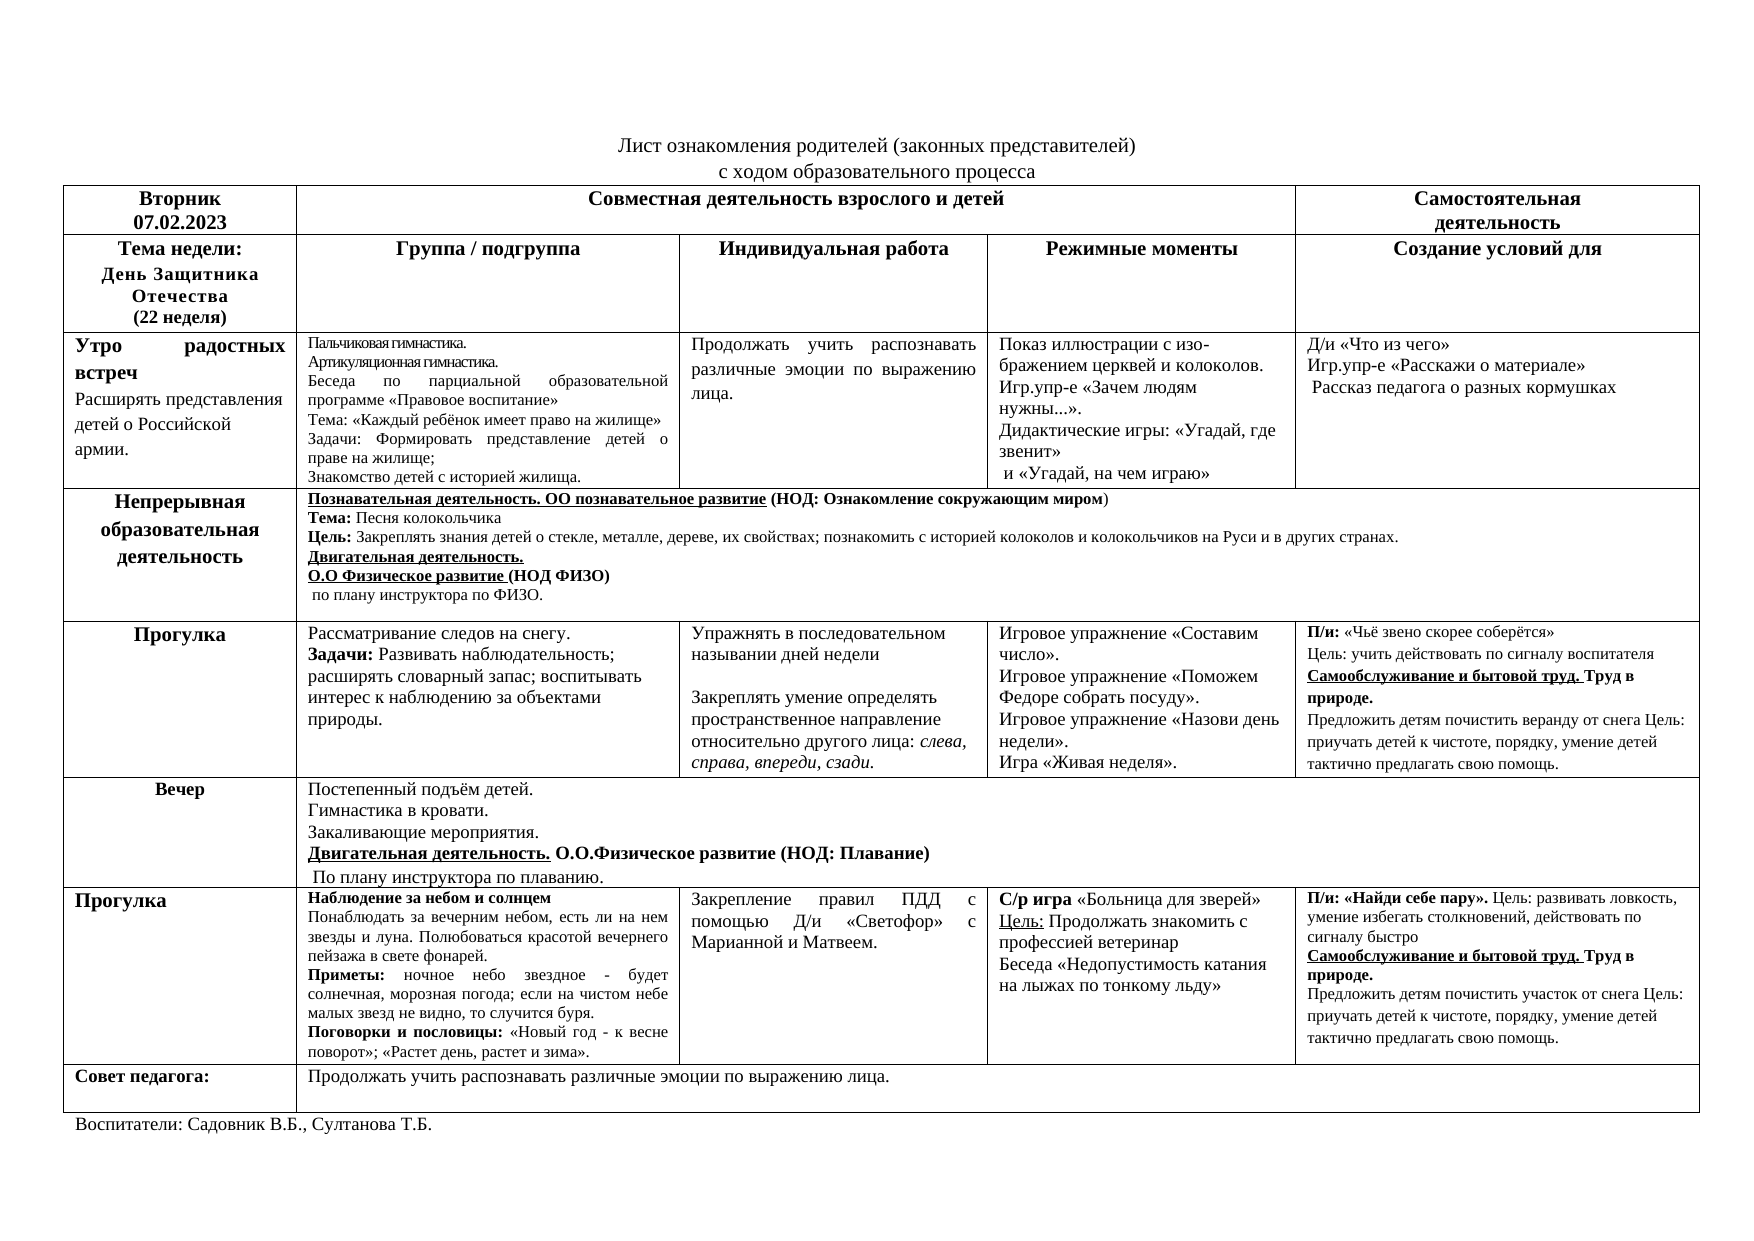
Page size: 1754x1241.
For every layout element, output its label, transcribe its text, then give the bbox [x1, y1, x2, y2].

table_cell П/и: «Найди себе пару». Цель: развивать ловкость, умение избегать столкновений, действовать по сигналу быстро Самообслуживание и бытовой труд. Труд в природе. Предложить детям почистить участок от снега Цель: приучать детей к чистоте, порядку, умение детей тактично предлагать свою помощь. [1296, 888, 1699, 1064]
text с ходом образовательного процесса [75, 159, 1679, 183]
table_cell Показ иллюстрации с изображением церквей и колоколов. Игр.упр-е «Зачем людям нужны...». Дидактические игры: «Угадай, где звенит» и «Угадай, на чем играю» [988, 333, 1295, 488]
table_cell Индивидуальная работа [680, 235, 987, 332]
table_cell П/и: «Чьё звено скорее соберётся» Цель: учить действовать по сигналу воспитателя Самообслуживание и бытовой труд. Труд в природе. Предложить детям почистить веранду от снега Цель: приучать детей к чистоте, порядку, умение детей тактично предлагать свою помощь. [1296, 622, 1699, 777]
table_cell Тема недели: День Защитника Отечества (22 неделя) [64, 235, 296, 332]
table_cell Непрерывная образовательная деятельность [64, 489, 296, 621]
table_cell Вечер [64, 778, 296, 887]
table_cell Постепенный подъём детей. Гимнастика в кровати. Закаливающие мероприятия. Двигательная деятельность. О.О.Физическое развитие (НОД: Плавание) По плану инструктора по плаванию. [297, 778, 1699, 887]
table_cell Закрепление правил ПДД с помощью Д/и «Светофор» с Марианной и Матвеем. [680, 888, 987, 1064]
table_cell Упражнять в последовательном назывании дней недели Закреплять умение определять пространственное направление относительно другого лица: слева, справа, впереди, сзади. [680, 622, 987, 777]
table_cell Совет педагога: [64, 1065, 296, 1112]
table_cell Рассматривание следов на снегу. Задачи: Развивать наблюдательность; расширять словарный запас; воспитывать интерес к наблюдению за объектами природы. [297, 622, 679, 777]
table_cell Пальчиковая гимнастика. Артикуляционная гимнастика. Беседа по парциальной образовательной программе «Правовое воспитание» Тема: «Каждый ребёнок имеет право на жилище» Задачи: Формировать представление детей о праве на жилище; Знакомство детей с историей жилища. [297, 333, 679, 488]
text Воспитатели: Садовник В.Б., Султанова Т.Б. [75, 1113, 1679, 1134]
table_cell Наблюдение за небом и солнцем Понаблюдать за вечерним небом, есть ли на нем звезды и луна. Полюбоваться красотой вечернего пейзажа в свете фонарей. Приметы: ночное небо звездное - будет солнечная, морозная погода; если на чистом небе малых звезд не видно, то случится буря. Поговорки и пословицы: «Новый год - к весне поворот»; «Растет день, растет и зима». [297, 888, 679, 1064]
text Лист ознакомления родителей (законных представителей) [75, 133, 1679, 157]
table_cell Режимные моменты [988, 235, 1295, 332]
table_cell Группа / подгруппа [297, 235, 679, 332]
table_cell Игровое упражнение «Составим число». Игровое упражнение «Поможем Федоре собрать посуду». Игровое упражнение «Назови день недели». Игра «Живая неделя». [988, 622, 1295, 777]
table_header Вторник 07.02.2023 [64, 186, 296, 234]
table_cell С/р игра «Больница для зверей» Цель: Продолжать знакомить с профессией ветеринар Беседа «Недопустимость катания на лыжах по тонкому льду» [988, 888, 1295, 1064]
table_cell Продолжать учить распознавать различные эмоции по выражению лица. [297, 1065, 1699, 1112]
table_header Самостоятельная деятельность [1296, 186, 1699, 234]
table_cell Познавательная деятельность. ОО познавательное развитие (НОД: Ознакомление сокружающим миром) Тема: Песня колокольчика Цель: Закреплять знания детей о стекле, металле, дереве, их свойствах; познакомить с историей колоколов и колокольчиков на Руси и в других странах. Двигательная деятельность. О.О Физическое развитие (НОД ФИЗО) по плану инструктора по ФИЗО. [297, 489, 1699, 621]
table_cell Продолжать учить распознавать различные эмоции по выражению лица. [680, 333, 987, 488]
table_cell Прогулка [64, 888, 296, 1064]
table_cell Д/и «Что из чего» Игр.упр-е «Расскажи о материале» Рассказ педагога о разных кормушках [1296, 333, 1699, 488]
table_header Совместная деятельность взрослого и детей [297, 186, 1295, 234]
table_cell Создание условий для [1296, 235, 1699, 332]
table_cell Прогулка [64, 622, 296, 777]
table_cell Утро радостных встреч Расширять представления детей о Российской армии. [64, 333, 296, 488]
